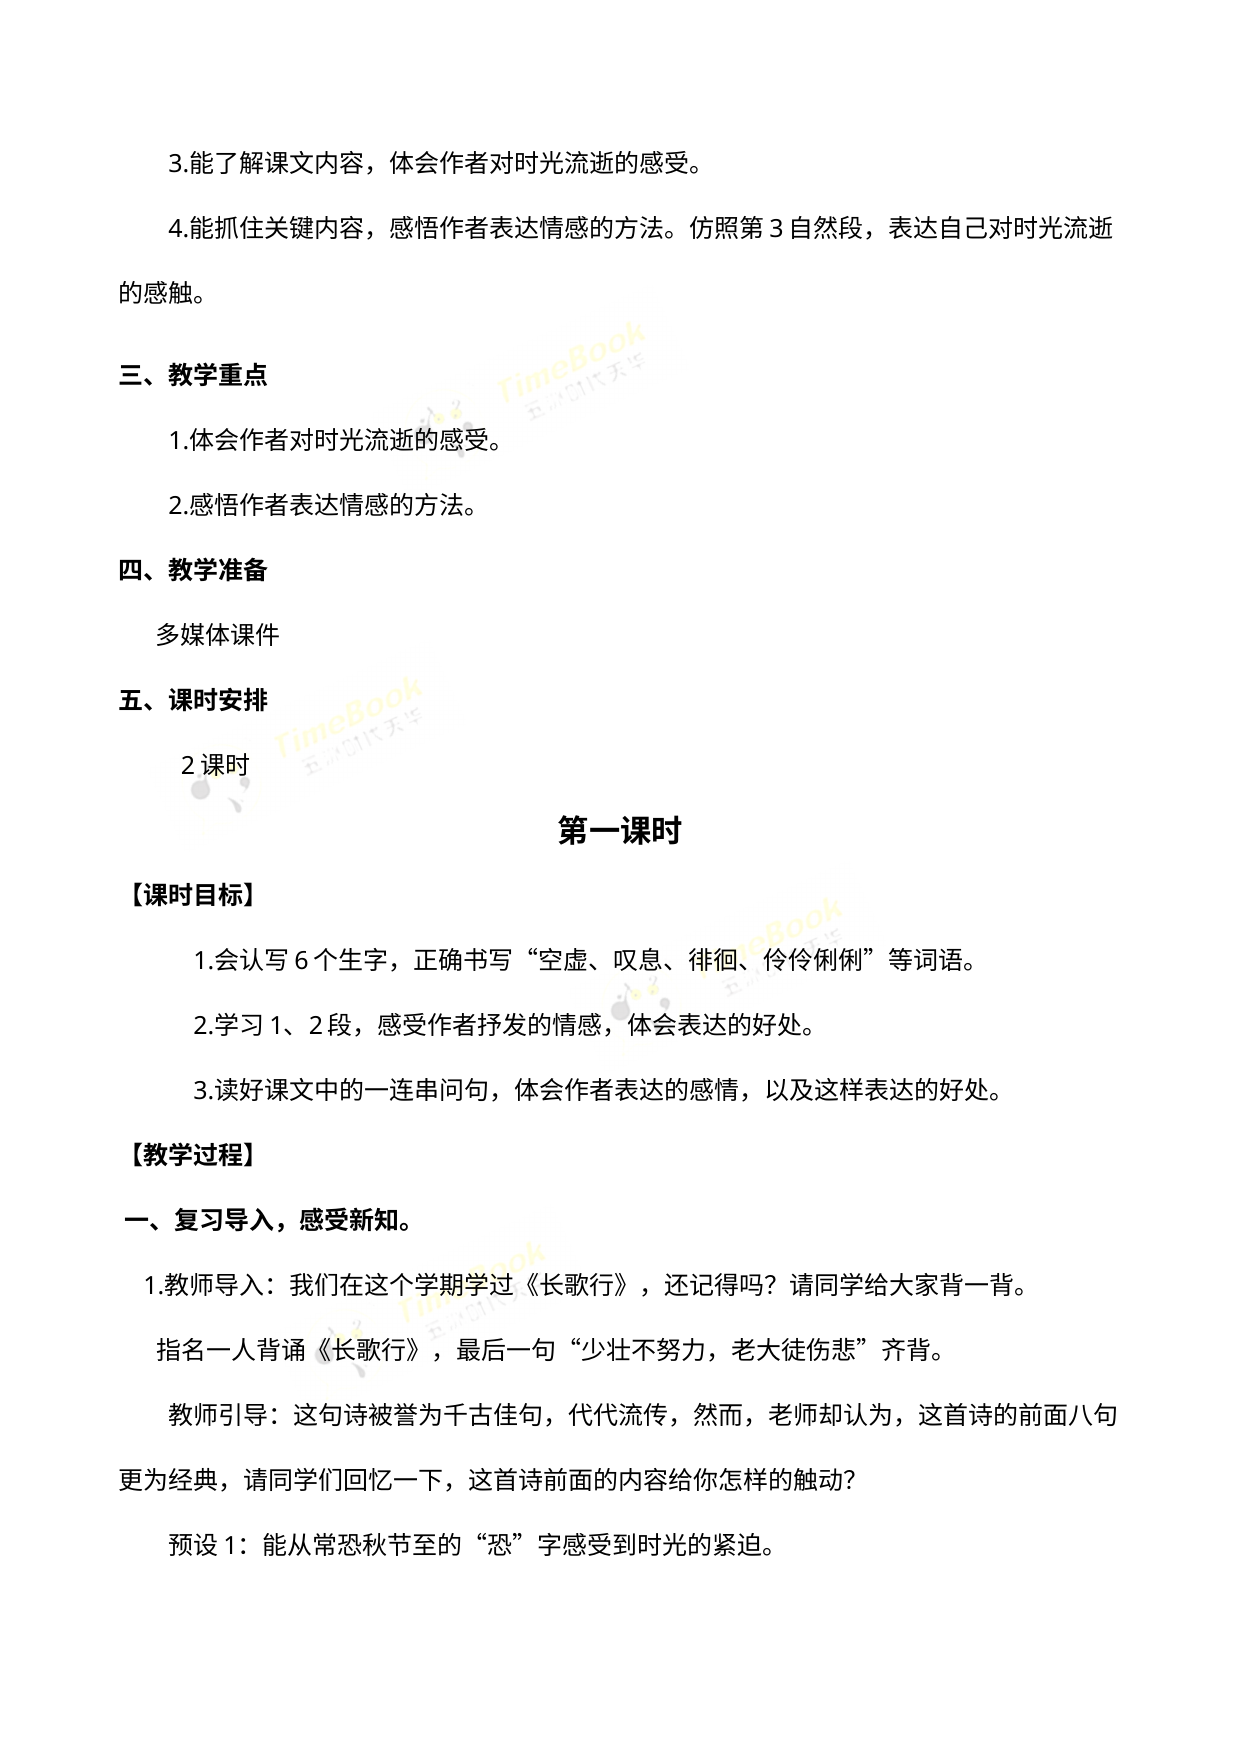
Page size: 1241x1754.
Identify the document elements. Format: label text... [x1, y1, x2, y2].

text 教师引导：这句诗被誉为千古佳句，代代流传，然而，老师却认为，这首诗的前面八句更为经典，请同学们回忆一下，这首诗前面的内容给你怎样的触动？ [118, 1381, 1122, 1511]
text 2.感悟作者表达情感的方法。 [118, 471, 1122, 536]
list 4.能抓住关键内容，感悟作者表达情感的方法。仿照第3自然段，表达自己对时光流逝的感触。 [118, 194, 1122, 324]
text 2.学习1、2段，感受作者抒发的情感，体会表达的好处。 [118, 991, 1122, 1056]
text 3.能了解课文内容，体会作者对时光流逝的感受。 [118, 129, 1122, 194]
text 五、课时安排 [118, 666, 1122, 731]
text 一、复习导入，感受新知。 [118, 1186, 1122, 1251]
text 1.会认写6个生字，正确书写“空虚、叹息、徘徊、伶伶俐俐”等词语。 [118, 926, 1122, 991]
text 四、教学准备 [118, 536, 1122, 601]
text 预设1：能从常恐秋节至的“恐”字感受到时光的紧迫。 [118, 1511, 1122, 1576]
text 【课时目标】 [118, 861, 1122, 926]
text 【教学过程】 [118, 1121, 1122, 1186]
text 1.体会作者对时光流逝的感受。 [118, 406, 1122, 471]
text 3.读好课文中的一连串问句，体会作者表达的感情，以及这样表达的好处。 [118, 1056, 1122, 1121]
text 指名一人背诵《长歌行》，最后一句“少壮不努力，老大徒伤悲”齐背。 [118, 1316, 1122, 1381]
text 三、教学重点 [118, 341, 1122, 406]
text 1.教师导入：我们在这个学期学过《长歌行》，还记得吗？请同学给大家背一背。 [118, 1251, 1122, 1316]
text 2课时 [118, 731, 1122, 796]
text 第一课时 [118, 796, 1122, 861]
text 多媒体课件 [118, 601, 1122, 666]
